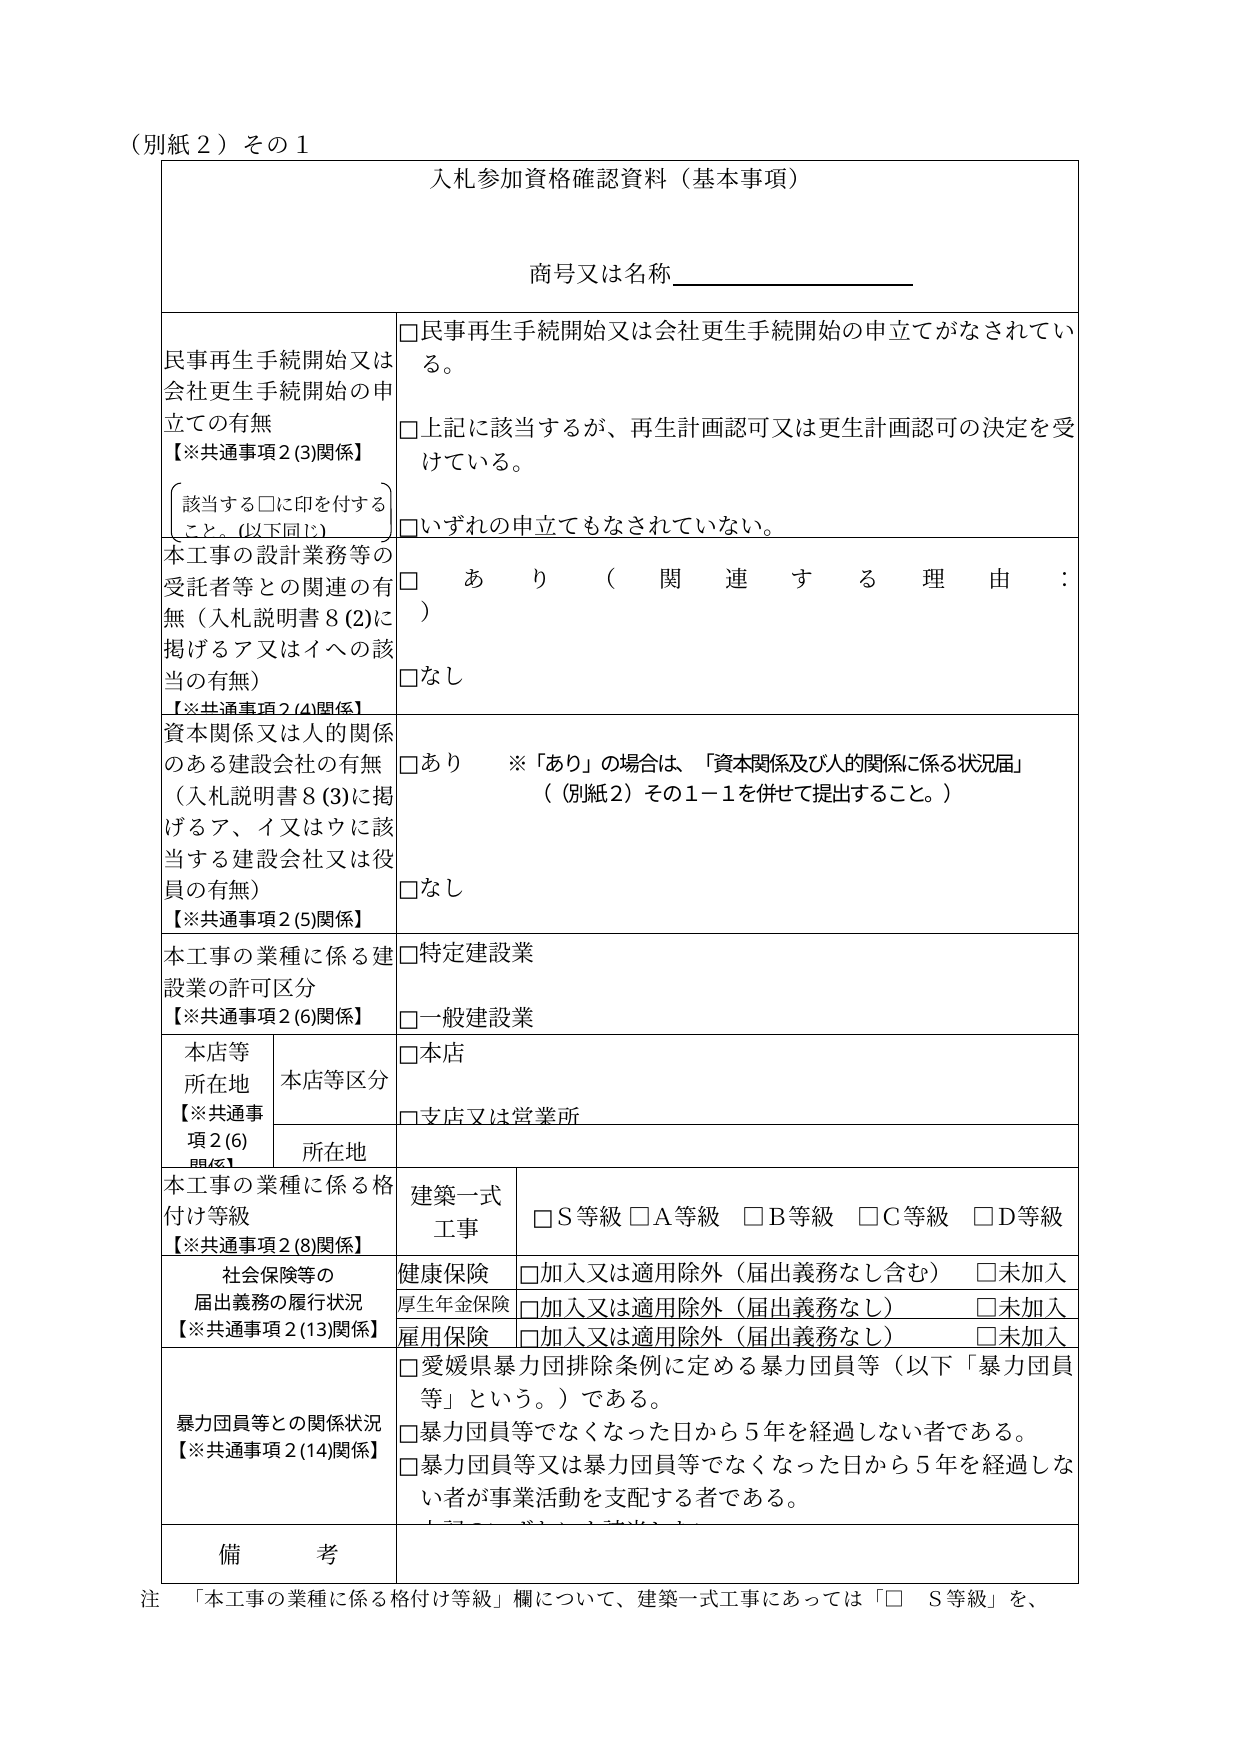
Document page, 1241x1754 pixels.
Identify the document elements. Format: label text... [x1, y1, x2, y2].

table_cell 備 考 [162, 1525, 396, 1582]
table_cell □Ｓ等級 □Ａ等級 □Ｂ等級 □Ｃ等級 □Ｄ等級 [517, 1168, 1078, 1254]
table_cell 所在地 [274, 1125, 396, 1167]
table_cell 本店等 所在地 【※共通事項２(6) 関係】 [162, 1035, 273, 1167]
table_cell □本店 □支店又は営業所 [397, 1035, 1078, 1124]
table_cell □加入又は適用除外（届出義務なし） □未加入 [517, 1319, 1078, 1347]
table_cell 暴力団員等との関係状況 【※共通事項２(14)関係】 [162, 1348, 396, 1523]
table_cell □あり（関連する理由： ） □なし [397, 538, 1078, 714]
table_cell □民事再生手続開始又は会社更生手続開始の申立てがなされている。 □上記に該当するが、再生計画認可又は更生計画認可の決定を受けている。 □いずれの申立てもなされていない。 [397, 313, 1078, 537]
table_cell 民事再生手続開始又は会社更生手続開始の申立ての有無 【※共通事項２(3)関係】 該当する□に印を付する こと。(以下同じ) [162, 313, 396, 537]
table_cell 本店等区分 [274, 1035, 396, 1124]
table_cell 社会保険等の 届出義務の履行状況 【※共通事項２(13)関係】 [162, 1256, 396, 1347]
table_cell 雇用保険 [397, 1319, 516, 1347]
table_cell [397, 1525, 1078, 1582]
text 注 「本工事の業種に係る格付け等級」欄について、建築一式工事にあっては「□ Ｓ等級」を、 [118, 1583, 1122, 1612]
table_cell 資本関係又は人的関係のある建設会社の有無 （入札説明書８(3)に掲げるア、イ又はウに該当する建設会社又は役員の有無） 【※共通事項２(5)関係】 [162, 715, 396, 933]
table_cell □加入又は適用除外（届出義務なし含む） □未加入 [517, 1256, 1078, 1289]
table_cell 建築一式 工事 [397, 1168, 516, 1254]
table_cell 健康保険 [397, 1256, 516, 1289]
table_cell □愛媛県暴力団排除条例に定める暴力団員等（以下「暴力団員等」という。）である。 □暴力団員等でなくなった日から５年を経過しない者である。 □暴力団員等又は暴力団員等でなくなった日から５年を経過しない者が事業活動を支配する者である。 □上記のいずれにも該当しない。 [397, 1348, 1078, 1523]
table_header 入札参加資格確認資料（基本事項） 商号又は名称 [162, 161, 1078, 312]
table_cell □加入又は適用除外（届出義務なし） □未加入 [517, 1290, 1078, 1318]
table_cell □特定建設業 □一般建設業 [397, 934, 1078, 1034]
table_cell 本工事の業種に係る建設業の許可区分 【※共通事項２(6)関係】 [162, 934, 396, 1034]
table_cell [397, 1125, 1078, 1167]
table_cell 厚生年金保険 [397, 1290, 516, 1318]
text （別紙２）その１ [118, 118, 1122, 160]
table_cell 本工事の業種に係る格付け等級 【※共通事項２(8)関係】 [162, 1168, 396, 1254]
table_cell 本工事の設計業務等の受託者等との関連の有無（入札説明書８(2)に掲げるア又はイへの該当の有無） 【※共通事項２(4)関係】 [162, 538, 396, 714]
table_cell □あり ※「あり」の場合は、「資本関係及び人的関係に係る状況届」 （（別紙２）その１－１を併せて提出すること。） □なし [397, 715, 1078, 933]
